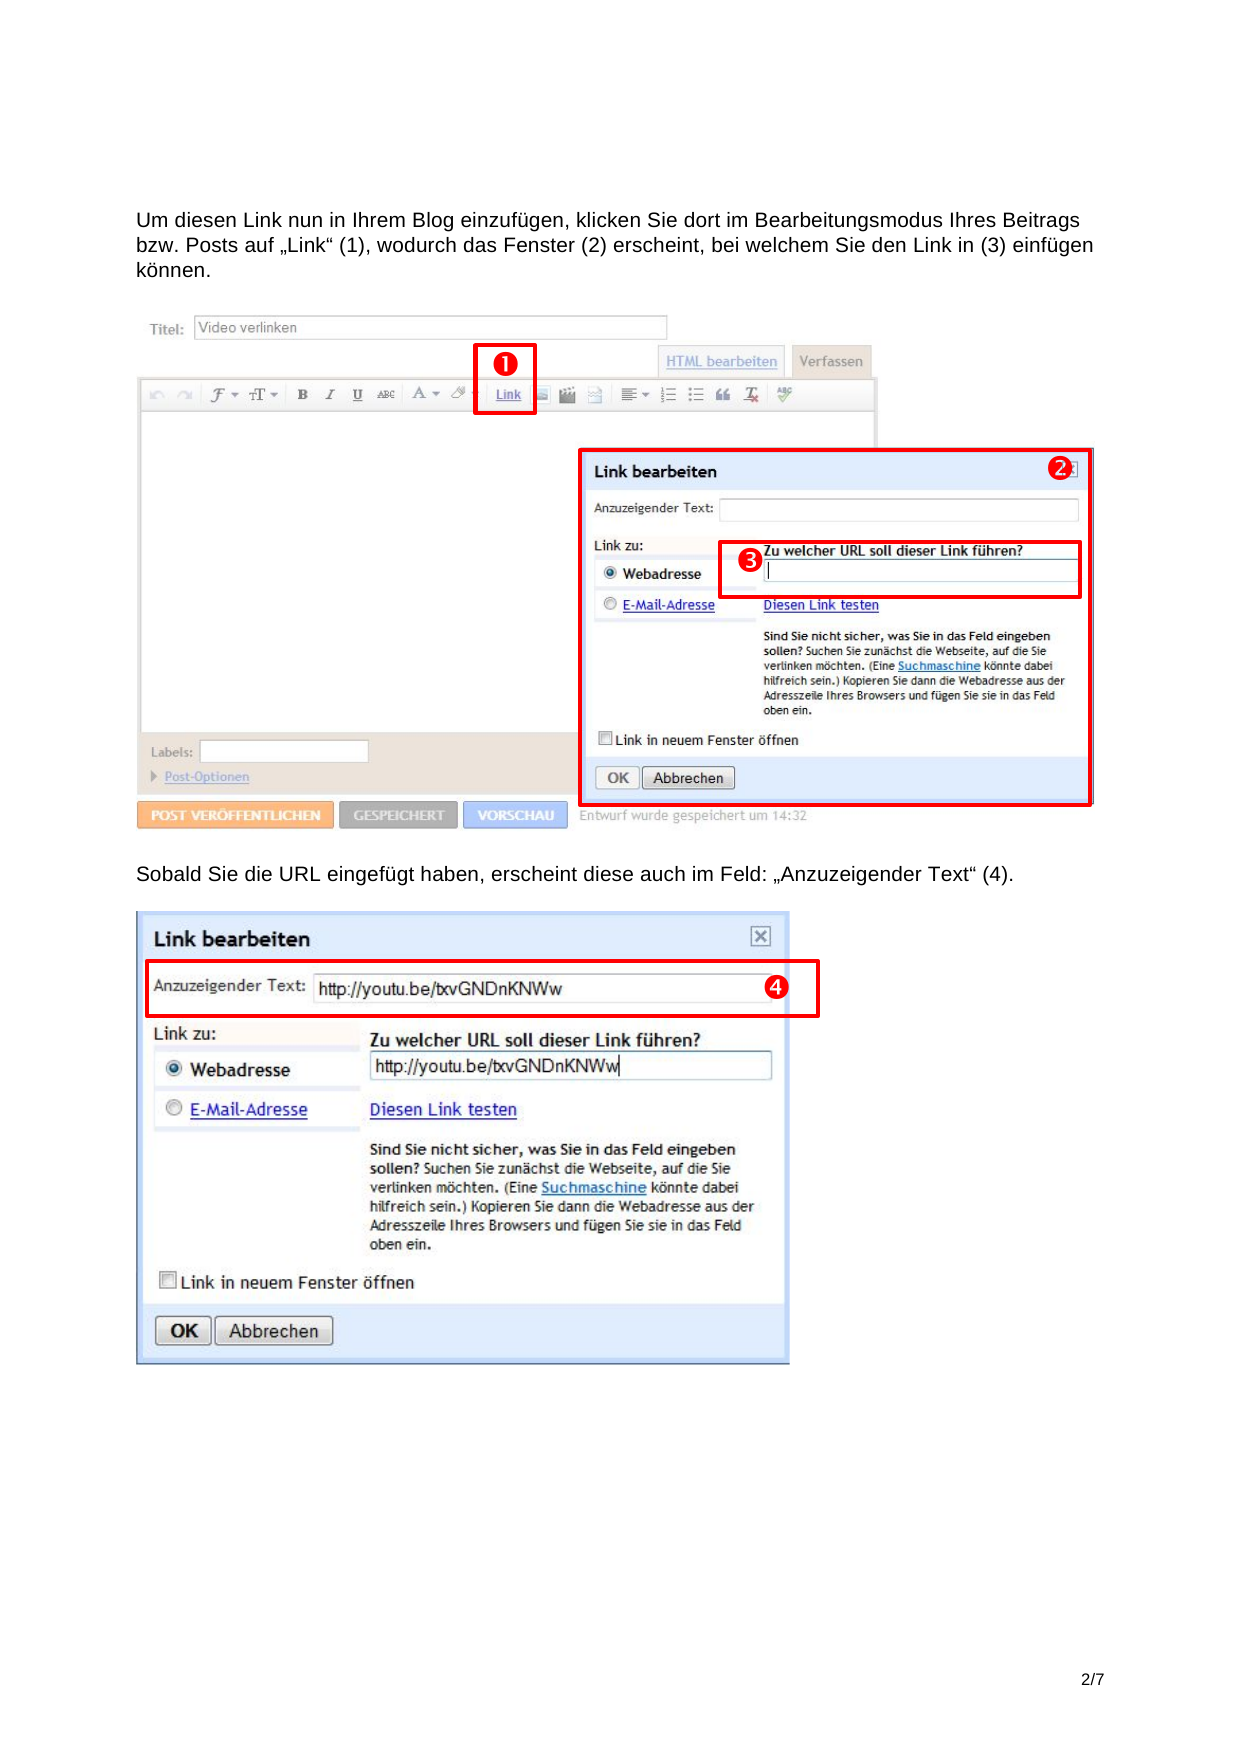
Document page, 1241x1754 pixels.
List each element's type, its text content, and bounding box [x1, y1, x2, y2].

picture [135, 306, 1096, 836]
text Sobald Sie die URL eingefügt haben, erscheint diese auch im Feld: „Anzuzeigender Text“ (4). [136, 861, 1104, 886]
picture [135, 911, 790, 1366]
picture [149, 963, 790, 1014]
text Um diesen Link nun in Ihrem Blog einzufügen, klicken Sie dort im Bearbeitungsmodus Ihres Beitrags bzw. Posts auf „Link“ (1), wodurch das Fenster (2) erscheint, bei welchem Sie den Link in (3) einfügen können. [136, 207, 1104, 282]
